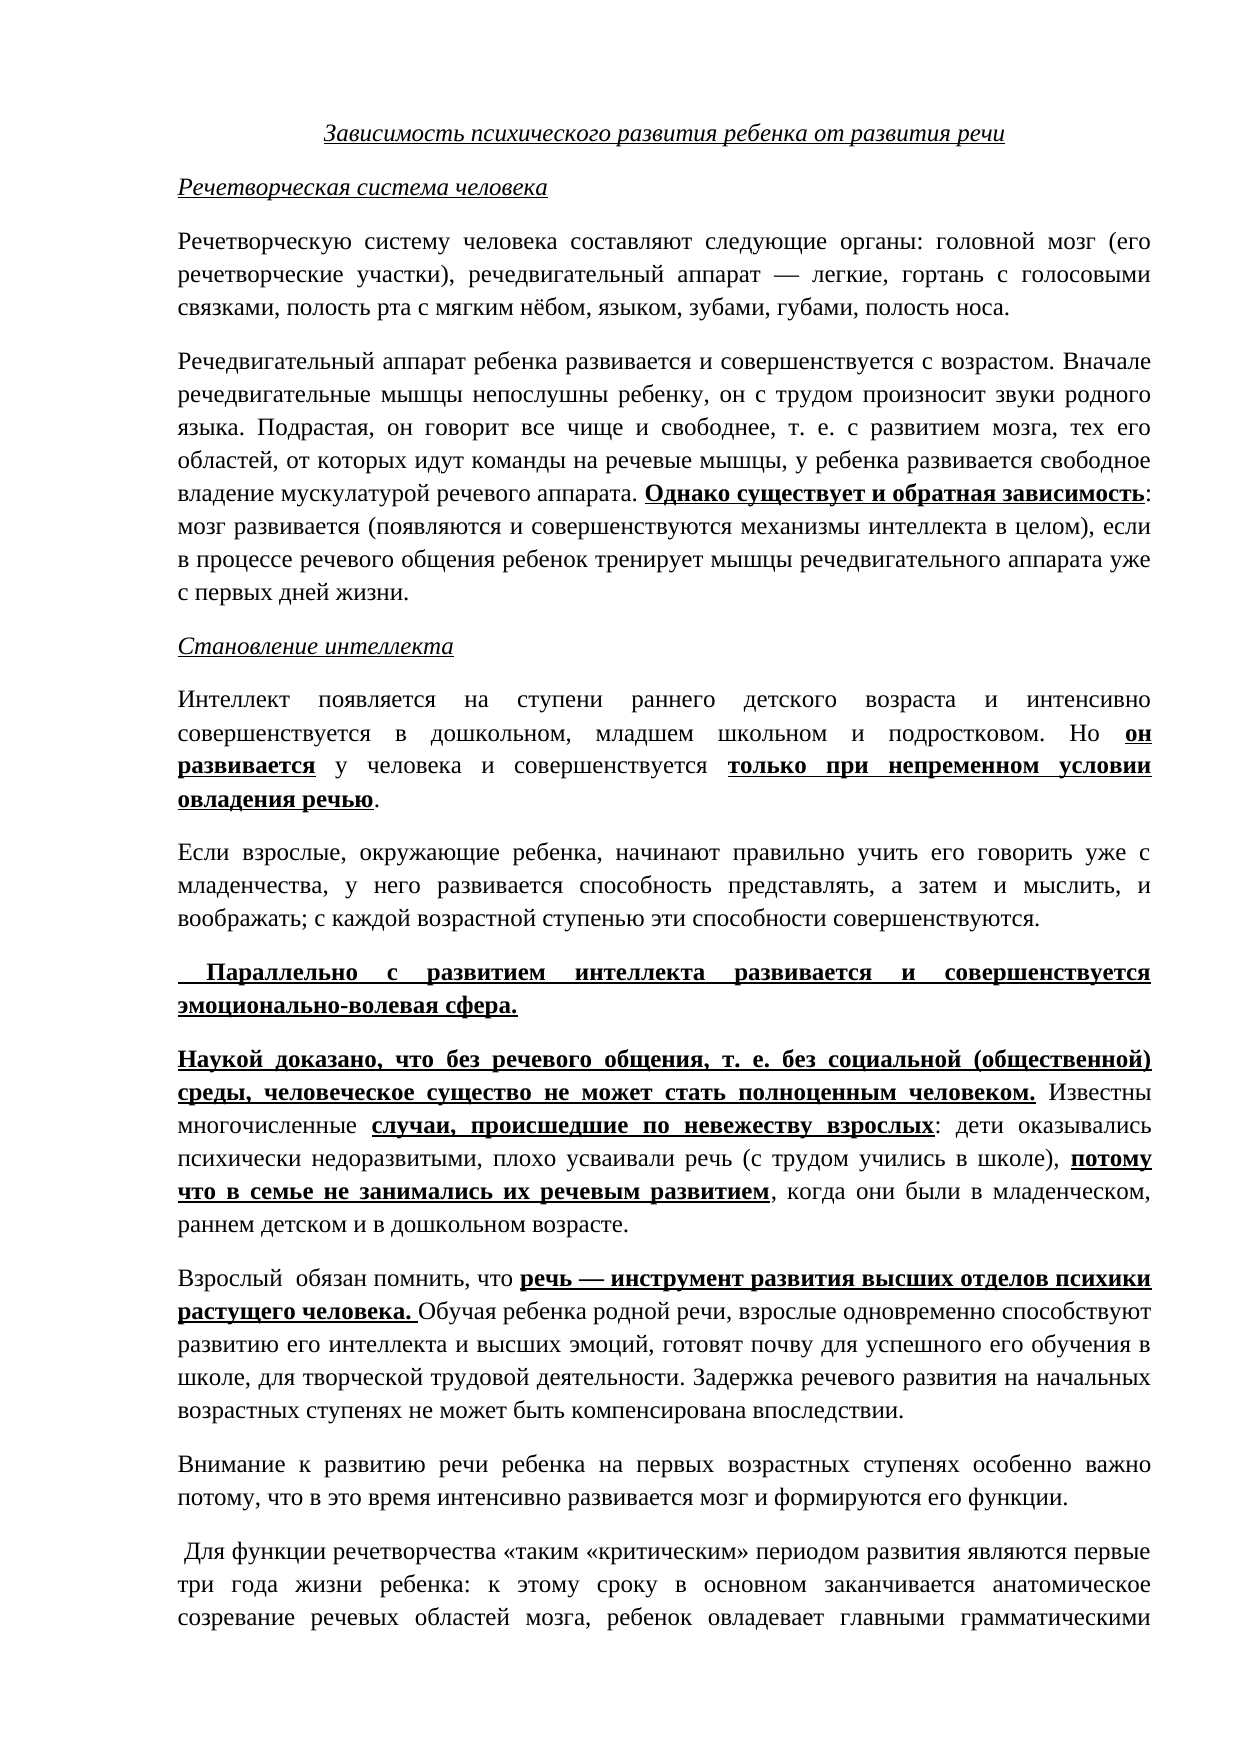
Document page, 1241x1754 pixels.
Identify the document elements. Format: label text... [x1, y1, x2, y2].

text Наукой доказано, что без речевого общения, т. е. без социальной (общественной) среды, человеческое существо не может стать полноценным человеком. Известны многочисленные случаи, происшедшие по невежеству взрослых: дети оказывались психически недоразвитыми, плохо усваивали речь (с трудом учились в школе), потому что в семье не занимались их речевым развитием, когда они были в младенческом, раннем детском и в дошкольном возрасте. [177, 1070, 1152, 1238]
text Параллельно с развитием интеллекта развивается и совершенствуется эмоционально-волевая сфера. [177, 957, 1152, 1019]
text Взрослый обязан помнить, что речь — инструмент развития высших отделов психики растущего человека. Обучая ребенка родной речи, взрослые одновременно способствуют развитию его интеллекта и высших эмоций, готовят почву для успешного его обучения в школе, для творческой трудовой деятельности. Задержка речевого развития на начальных возрастных ступенях не может быть компенсирована впоследствии. [177, 1263, 1152, 1424]
text Становление интеллекта [177, 631, 1152, 659]
text Речетворческую систему человека составляют следующие органы: головной мозг (его речетворческие участки), речедвигательный аппарат — легкие, гортань с голосовыми связками, полость рта с мягким нёбом, языком, зубами, губами, полость носа. [177, 226, 1152, 321]
text Интеллект появляется на ступени раннего детского возраста и интенсивно совершенствуется в дошкольном, младшем школьном и подростковом. Но он развивается у человека и совершенствуется только при непременном условии овладения речью. [177, 684, 1152, 812]
text Внимание к развитию речи ребенка на первых возрастных ступенях особенно важно потому, что в это время интенсивно развивается мозг и формируются его функции. [177, 1449, 1152, 1511]
text Если взрослые, окружающие ребенка, начинают правильно учить его говорить уже с младенчества, у него развивается способность представлять, а затем и мыслить, и воображать; с каждой возрастной ступенью эти способности совершенствуются. [177, 837, 1152, 932]
text Зависимость психического развития ребенка от развития речи [177, 118, 1152, 147]
text Речетворческая система человека [177, 172, 1152, 201]
text Речедвигательный аппарат ребенка развивается и совершенствуется с возрастом. Вначале речедвигательные мышцы непослушны ребенку, он с трудом произносит звуки родного языка. Подрастая, он говорит все чище и свободнее, т. е. с развитием мозга, тех его областей, от которых идут команды на речевые мышцы, у ребенка развивается свободное владение мускулатурой речевого аппарата. Однако существует и обратная зависимость: мозг развивается (появляются и совершенствуются механизмы интеллекта в целом), если в процессе речевого общения ребенок тренирует мышцы речедвигательного аппарата уже с первых дней жизни. [177, 346, 1152, 606]
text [177, 1536, 1152, 1631]
